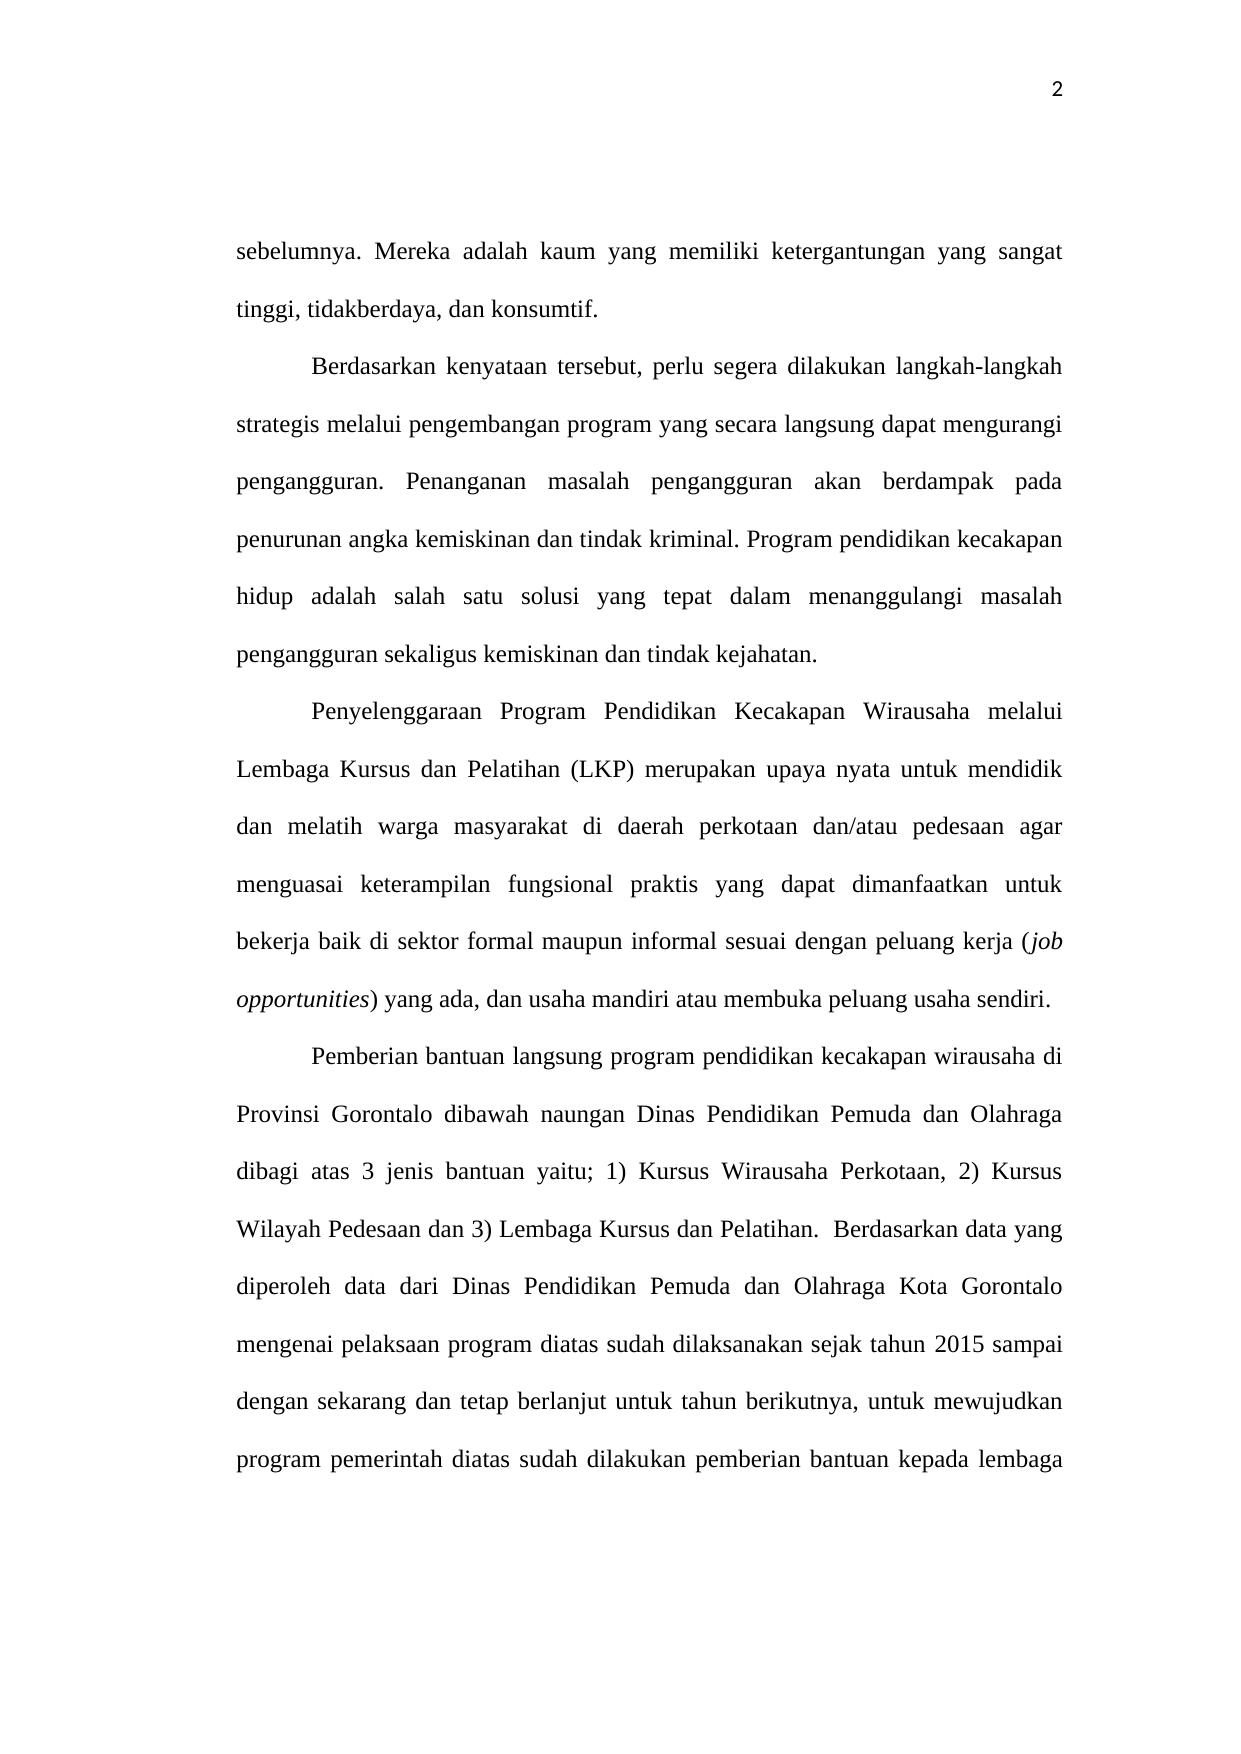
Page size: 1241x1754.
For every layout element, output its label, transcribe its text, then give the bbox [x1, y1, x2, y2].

text Penyelenggaraan Program Pendidikan Kecakapan Wirausaha melalui Lembaga Kursus dan Pelatihan (LKP) merupakan upaya nyata untuk mendidik dan melatih warga masyarakat di daerah perkotaan dan/atau pedesaan agar menguasai keterampilan fungsional praktis yang dapat dimanfaatkan untuk bekerja baik di sektor formal maupun informal sesuai dengan peluang kerja (job opportunities) yang ada, dan usaha mandiri atau membuka peluang usaha sendiri. [236, 696, 1063, 1012]
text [236, 236, 1063, 322]
text Berdasarkan kenyataan tersebut, perlu segera dilakukan langkah-langkah strategis melalui pengembangan program yang secara langsung dapat mengurangi pengangguran. Penanganan masalah pengangguran akan berdampak pada penurunan angka kemiskinan dan tindak kriminal. Program pendidikan kecakapan hidup adalah salah satu solusi yang tepat dalam menanggulangi masalah pengangguran sekaligus kemiskinan dan tindak kejahatan. [236, 351, 1063, 667]
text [236, 1041, 1063, 1472]
